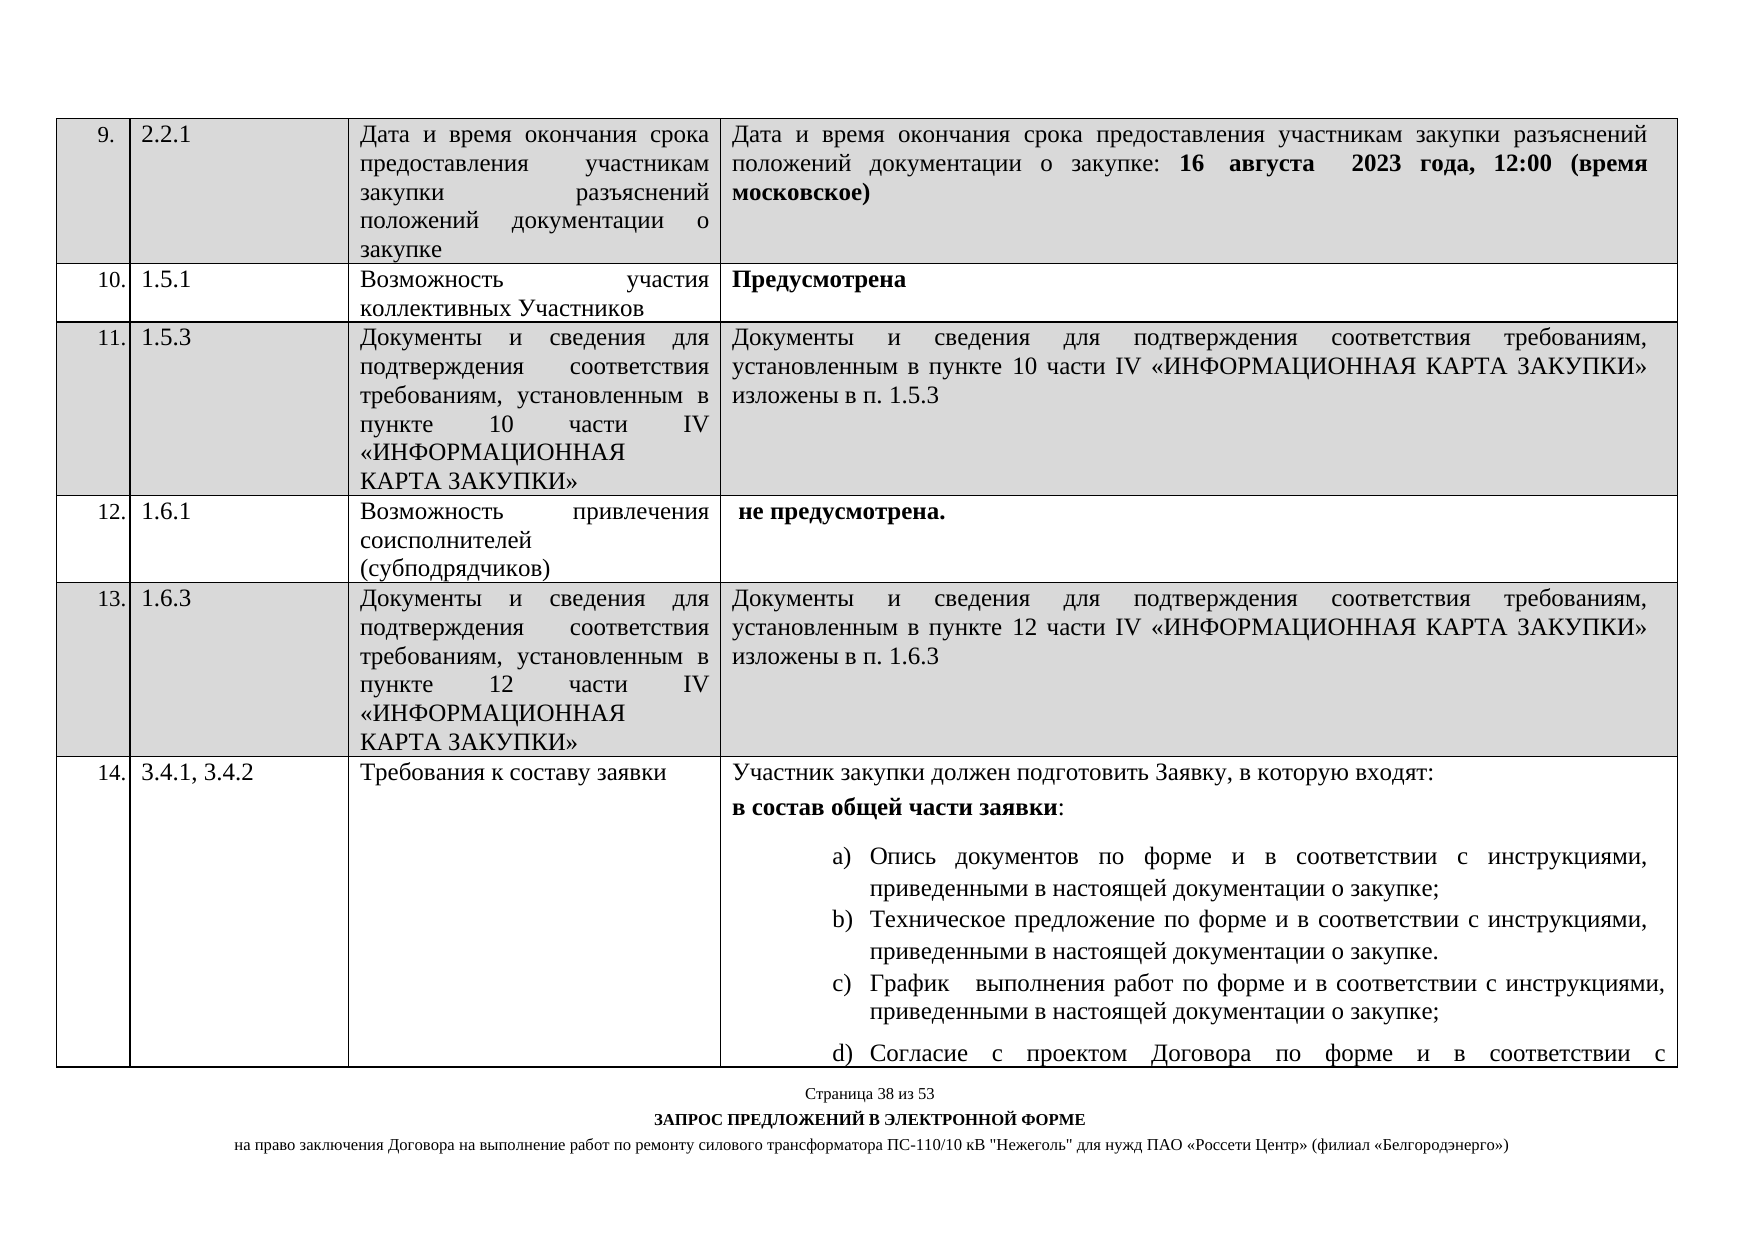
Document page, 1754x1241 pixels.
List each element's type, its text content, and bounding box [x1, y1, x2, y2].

table_cell Документы и сведения для подтверждения соответствия требованиям, установленным в пункте 12 части IV «ИНФОРМАЦИОННАЯ КАРТА ЗАКУПКИ» изложены в п. 1.6.3 [721, 583, 1677, 756]
table_cell [57, 583, 129, 756]
table_cell [57, 264, 129, 321]
table_cell 3.4.1, 3.4.2 [131, 757, 348, 1066]
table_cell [721, 757, 1677, 1066]
table_cell не предусмотрена. [721, 496, 1677, 582]
table_cell Дата и время окончания срока предоставления участникам закупки разъяснений положений документации о закупке [349, 119, 720, 263]
table_cell Документы и сведения для подтверждения соответствия требованиям, установленным в пункте 10 части IV «ИНФОРМАЦИОННАЯ КАРТА ЗАКУПКИ» изложены в п. 1.5.3 [721, 323, 1677, 495]
table_cell [57, 323, 129, 495]
table_cell [57, 119, 129, 263]
table_cell Возможность участия коллективных Участников [349, 264, 720, 321]
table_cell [349, 757, 720, 1066]
table_cell Возможность привлечения соисполнителей (субподрядчиков) [349, 496, 720, 582]
table_cell Документы и сведения для подтверждения соответствия требованиям, установленным в пункте 10 части IV «ИНФОРМАЦИОННАЯ КАРТА ЗАКУПКИ» [349, 323, 720, 495]
table_cell 2.2.1 [131, 119, 348, 263]
table_cell Документы и сведения для подтверждения соответствия требованиям, установленным в пункте 12 части IV «ИНФОРМАЦИОННАЯ КАРТА ЗАКУПКИ» [349, 583, 720, 756]
table_cell [57, 757, 129, 1066]
table_cell 1.6.3 [131, 583, 348, 756]
table_cell 1.5.3 [131, 323, 348, 495]
table_cell 1.5.1 [131, 264, 348, 321]
table_cell [57, 496, 129, 582]
table_cell Предусмотрена [721, 264, 1677, 321]
table_cell 1.6.1 [131, 496, 348, 582]
table_cell Дата и время окончания срока предоставления участникам закупки разъяснений положений документации о закупке: 16 августа 2023 года, 12:00 (время московское) [721, 119, 1677, 263]
